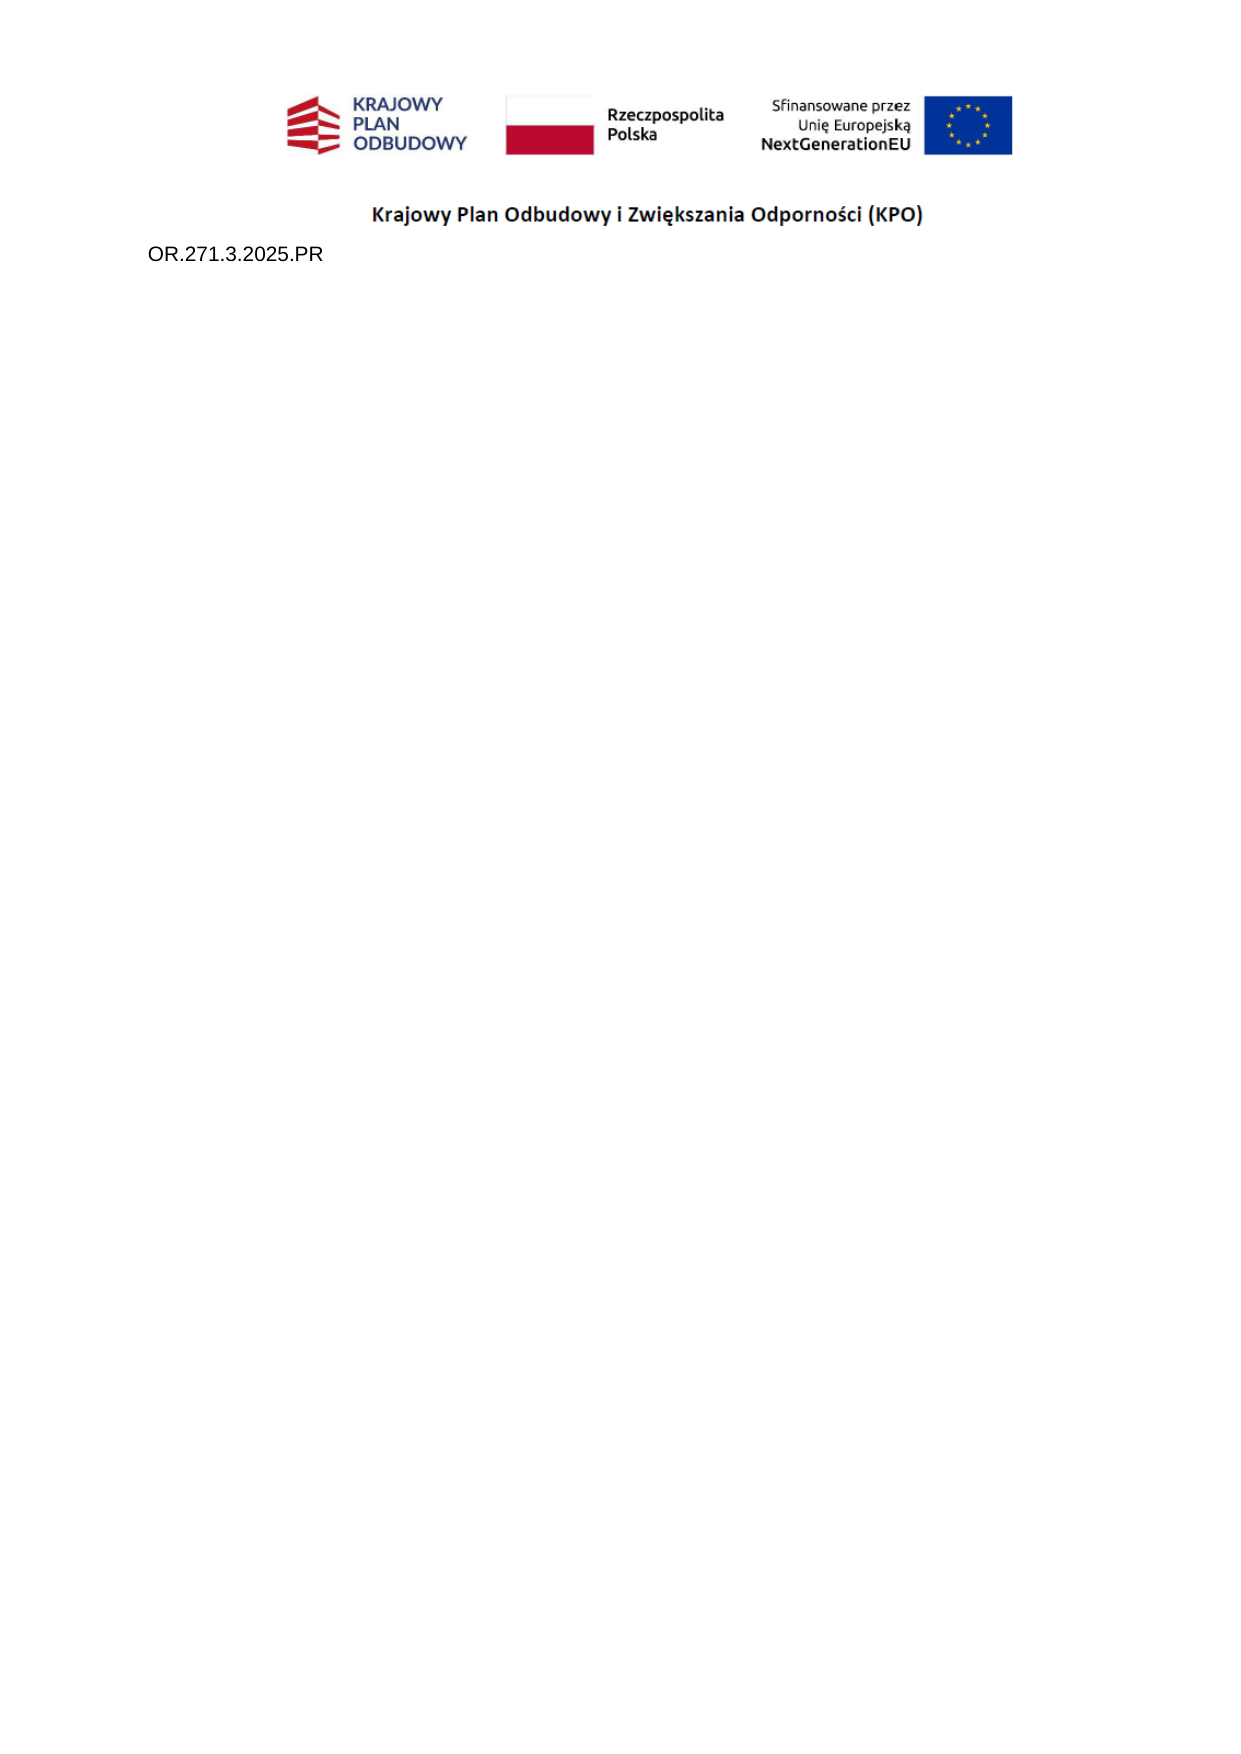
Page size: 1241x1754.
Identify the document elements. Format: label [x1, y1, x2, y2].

picture [263, 81, 1033, 237]
